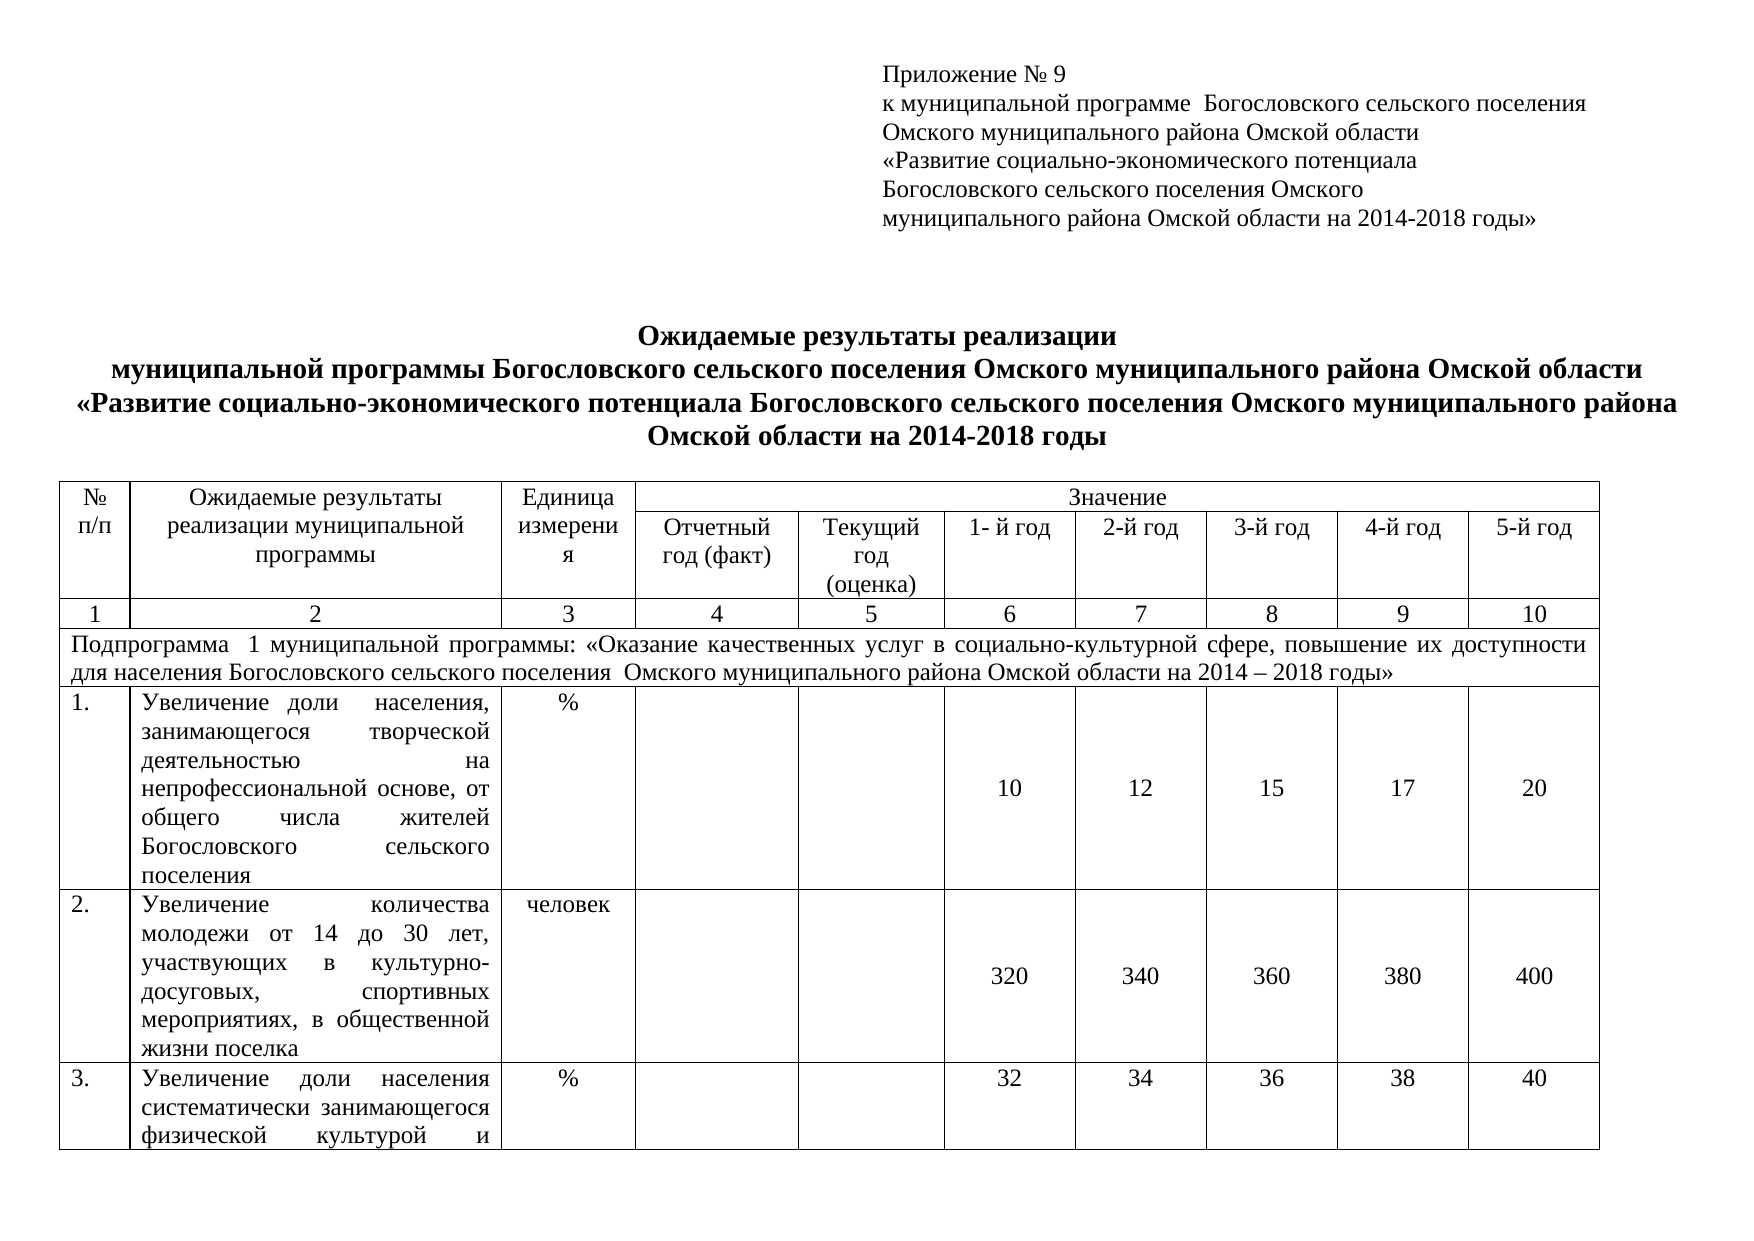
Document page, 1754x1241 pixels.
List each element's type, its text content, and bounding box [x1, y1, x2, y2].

table_cell [636, 687, 798, 888]
table_cell 38 [1338, 1063, 1468, 1149]
table_cell 400 [1469, 890, 1599, 1062]
table_cell [799, 1063, 944, 1149]
table_cell 36 [1207, 1063, 1337, 1149]
table_cell 380 [1338, 890, 1468, 1062]
table_cell 40 [1469, 1063, 1599, 1149]
table_cell 1- й год [945, 512, 1075, 598]
table_cell Увеличение доли населения, занимающегося творческой деятельностью на непрофессиональной основе, от общего числа жителей Богословского сельского поселения [131, 687, 501, 888]
table_header Единица измерения [502, 482, 635, 598]
table_cell 1. [60, 687, 129, 888]
text Богословского сельского поселения Омского [808, 174, 1683, 203]
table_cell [131, 1063, 501, 1149]
table_cell 32 [945, 1063, 1075, 1149]
table_cell % [502, 687, 635, 888]
table_cell [799, 890, 944, 1062]
table_cell 320 [945, 890, 1075, 1062]
text к муниципальной программе Богословского сельского поселения [882, 88, 1683, 117]
table_cell 1 [60, 599, 129, 628]
table_cell Увеличение количества молодежи от 14 до 30 лет, участвующих в культурно-досуговых, спортивных мероприятиях, в общественной жизни поселка [131, 890, 501, 1062]
table_cell 34 [1076, 1063, 1206, 1149]
table_cell 340 [1076, 890, 1206, 1062]
table_cell 7 [1076, 599, 1206, 628]
table_cell [636, 1063, 798, 1149]
table_cell [636, 890, 798, 1062]
table_header Значение [636, 482, 1599, 511]
text «Развитие социально-экономического потенциала [808, 145, 1683, 174]
text «Развитие социально-экономического потенциала Богословского сельского поселения Омского муниципального района Омской области на 2014-2018 годы [71, 385, 1683, 452]
table_cell 3 [502, 599, 635, 628]
table_cell человек [502, 890, 635, 1062]
text муниципального района Омской области на 2014-2018 годы» [808, 203, 1683, 232]
table_cell 4 [636, 599, 798, 628]
table_cell 9 [1338, 599, 1468, 628]
table_cell [799, 687, 944, 888]
table_cell 10 [1469, 599, 1599, 628]
table_cell 5-й год [1469, 512, 1599, 598]
table_cell 2 [131, 599, 501, 628]
table_cell Подпрограмма 1 муниципальной программы: «Оказание качественных услуг в социально-культурной сфере, повышение их доступности для населения Богословского сельского поселения Омского муниципального района Омской области на 2014 – 2018 годы» [60, 629, 1599, 686]
text муниципальной программы Богословского сельского поселения Омского муниципального района Омской области [71, 351, 1683, 385]
table_cell 3. [60, 1063, 129, 1149]
table_cell 15 [1207, 687, 1337, 888]
table_cell 2-й год [1076, 512, 1206, 598]
table_cell 6 [945, 599, 1075, 628]
table_cell Текущий год (оценка) [799, 512, 944, 598]
table_cell 360 [1207, 890, 1337, 1062]
text Ожидаемые результаты реализации [71, 318, 1683, 351]
table_cell Отчетный год (факт) [636, 512, 798, 598]
table_cell 10 [945, 687, 1075, 888]
table_header Ожидаемые результаты реализации муниципальной программы [131, 482, 501, 598]
table_cell 3-й год [1207, 512, 1337, 598]
table_cell 8 [1207, 599, 1337, 628]
table_cell % [502, 1063, 635, 1149]
table_cell 17 [1338, 687, 1468, 888]
table_cell 2. [60, 890, 129, 1062]
table_cell 20 [1469, 687, 1599, 888]
table_header № п/п [60, 482, 129, 598]
table_cell 4-й год [1338, 512, 1468, 598]
text Омского муниципального района Омской области [808, 117, 1683, 145]
text Приложение № 9 [808, 59, 1683, 88]
table_cell 5 [799, 599, 944, 628]
table_cell 12 [1076, 687, 1206, 888]
